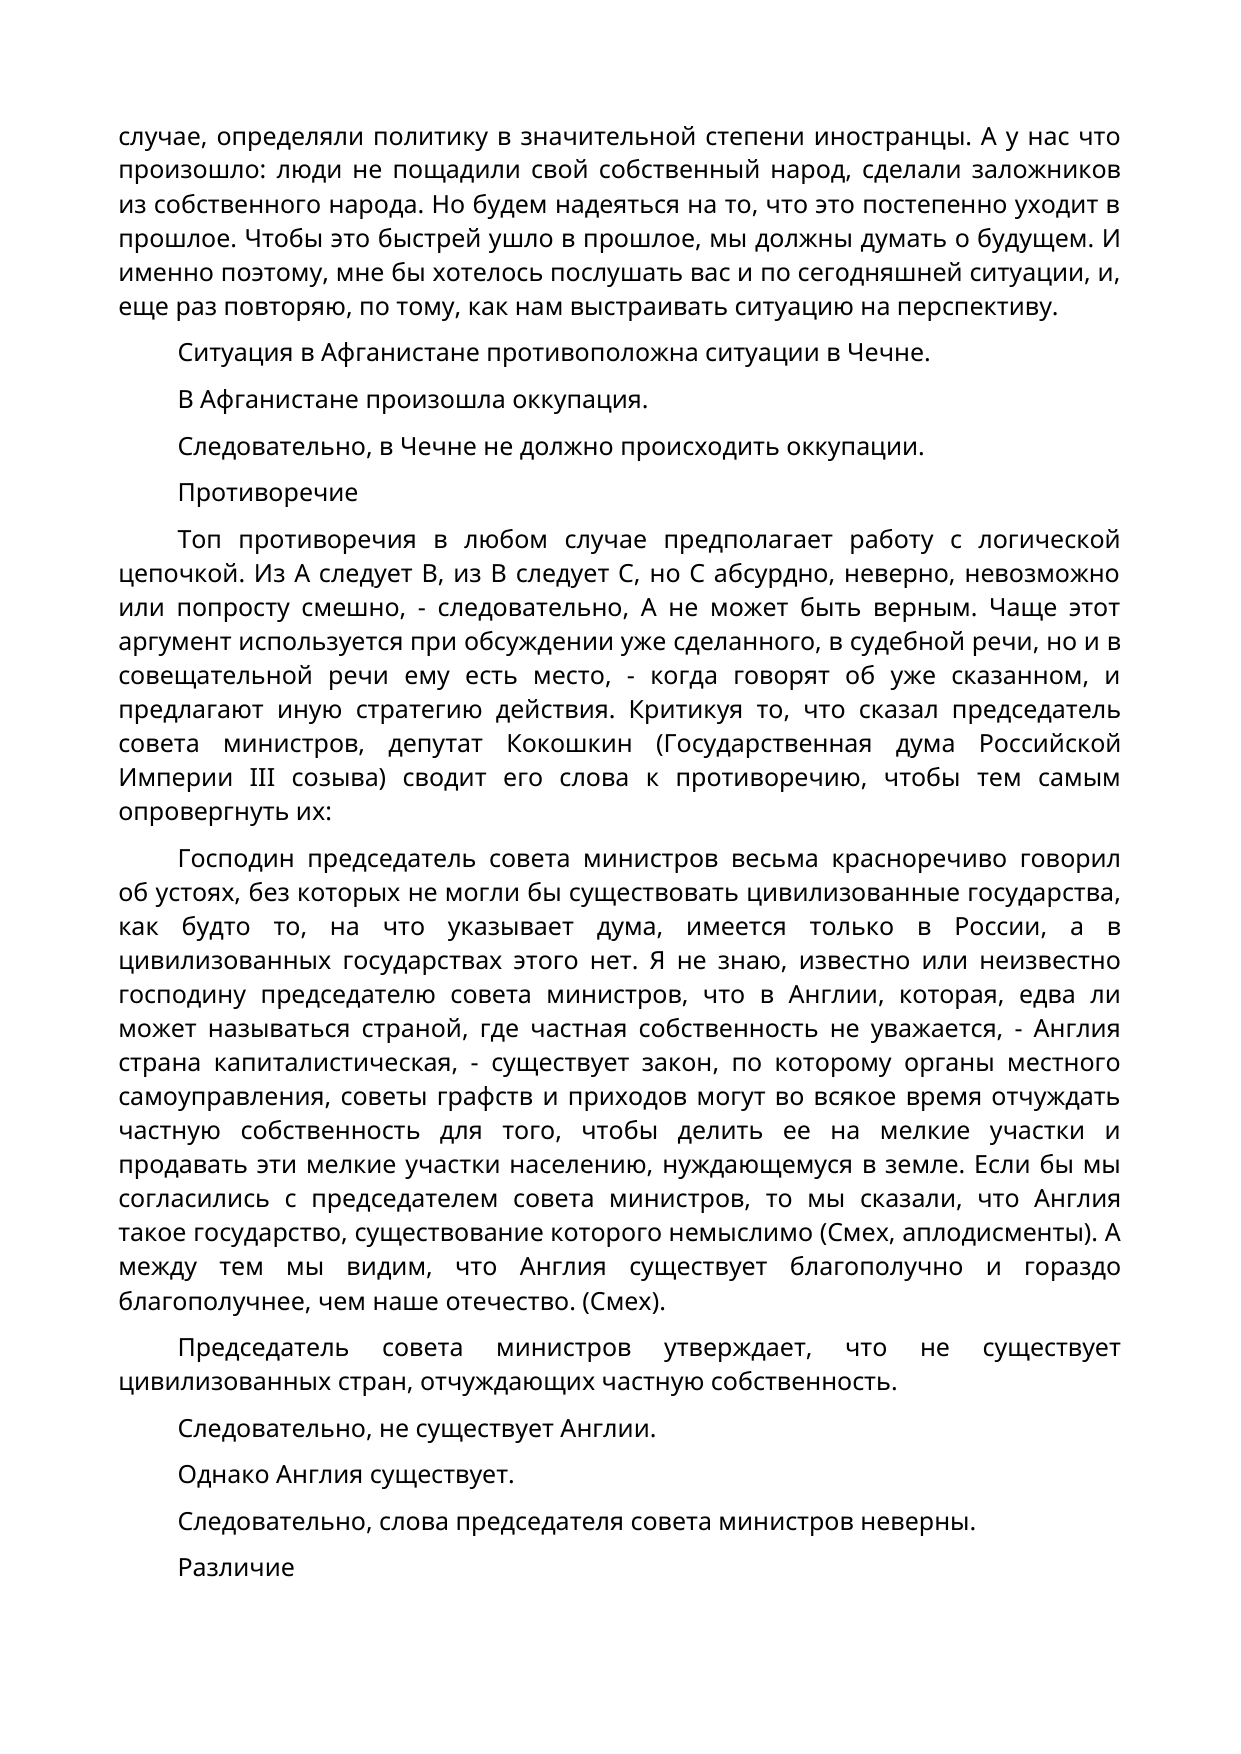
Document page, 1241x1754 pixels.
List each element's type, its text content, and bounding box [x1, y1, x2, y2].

text В Афганистане произошла оккупация. [118, 382, 1122, 416]
text Следовательно, слова председателя совета министров неверны. [118, 1503, 1122, 1537]
text Следовательно, не существует Англии. [118, 1410, 1122, 1444]
text Ситуация в Афганистане противоположна ситуации в Чечне. [118, 335, 1122, 369]
text Однако Англия существует. [118, 1457, 1122, 1491]
text Председатель совета министров утверждает, что не существует цивилизованных стран, отчуждающих частную собственность. [118, 1330, 1122, 1398]
text Различие [118, 1550, 1122, 1584]
text Топ противоречия в любом случае предполагает работу с логической цепочкой. Из А следует В, из В следует С, но С абсурдно, неверно, невозможно или попросту смешно, - следовательно, А не может быть верным. Чаще этот аргумент используется при обсуждении уже сделанного, в судебной речи, но и в совещательной речи ему есть место, - когда говорят об уже сказанном, и предлагают иную стратегию действия. Критикуя то, что сказал председатель совета министров, депутат Кокошкин (Государственная дума Российской Империи III созыва) сводит его слова к противоречию, чтобы тем самым опровергнуть их: [118, 521, 1122, 828]
text Противоречие [118, 475, 1122, 509]
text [118, 118, 1122, 322]
text Следовательно, в Чечне не должно происходить оккупации. [118, 428, 1122, 462]
text Господин председатель совета министров весьма красноречиво говорил об устоях, без которых не могли бы существовать цивилизованные государства, как будто то, на что указывает дума, имеется только в России, а в цивилизованных государствах этого нет. Я не знаю, известно или неизвестно господину председателю совета министров, что в Англии, которая, едва ли может называться страной, где частная собственность не уважается, - Англия страна капиталистическая, - существует закон, по которому органы местного самоуправления, советы графств и приходов могут во всякое время отчуждать частную собственность для того, чтобы делить ее на мелкие участки и продавать эти мелкие участки населению, нуждающемуся в земле. Если бы мы согласились с председателем совета министров, то мы сказали, что Англия такое государство, существование которого немыслимо (Смех, аплодисменты). А между тем мы видим, что Англия существует благополучно и гораздо благополучнее, чем наше отечество. (Смех). [118, 840, 1122, 1317]
